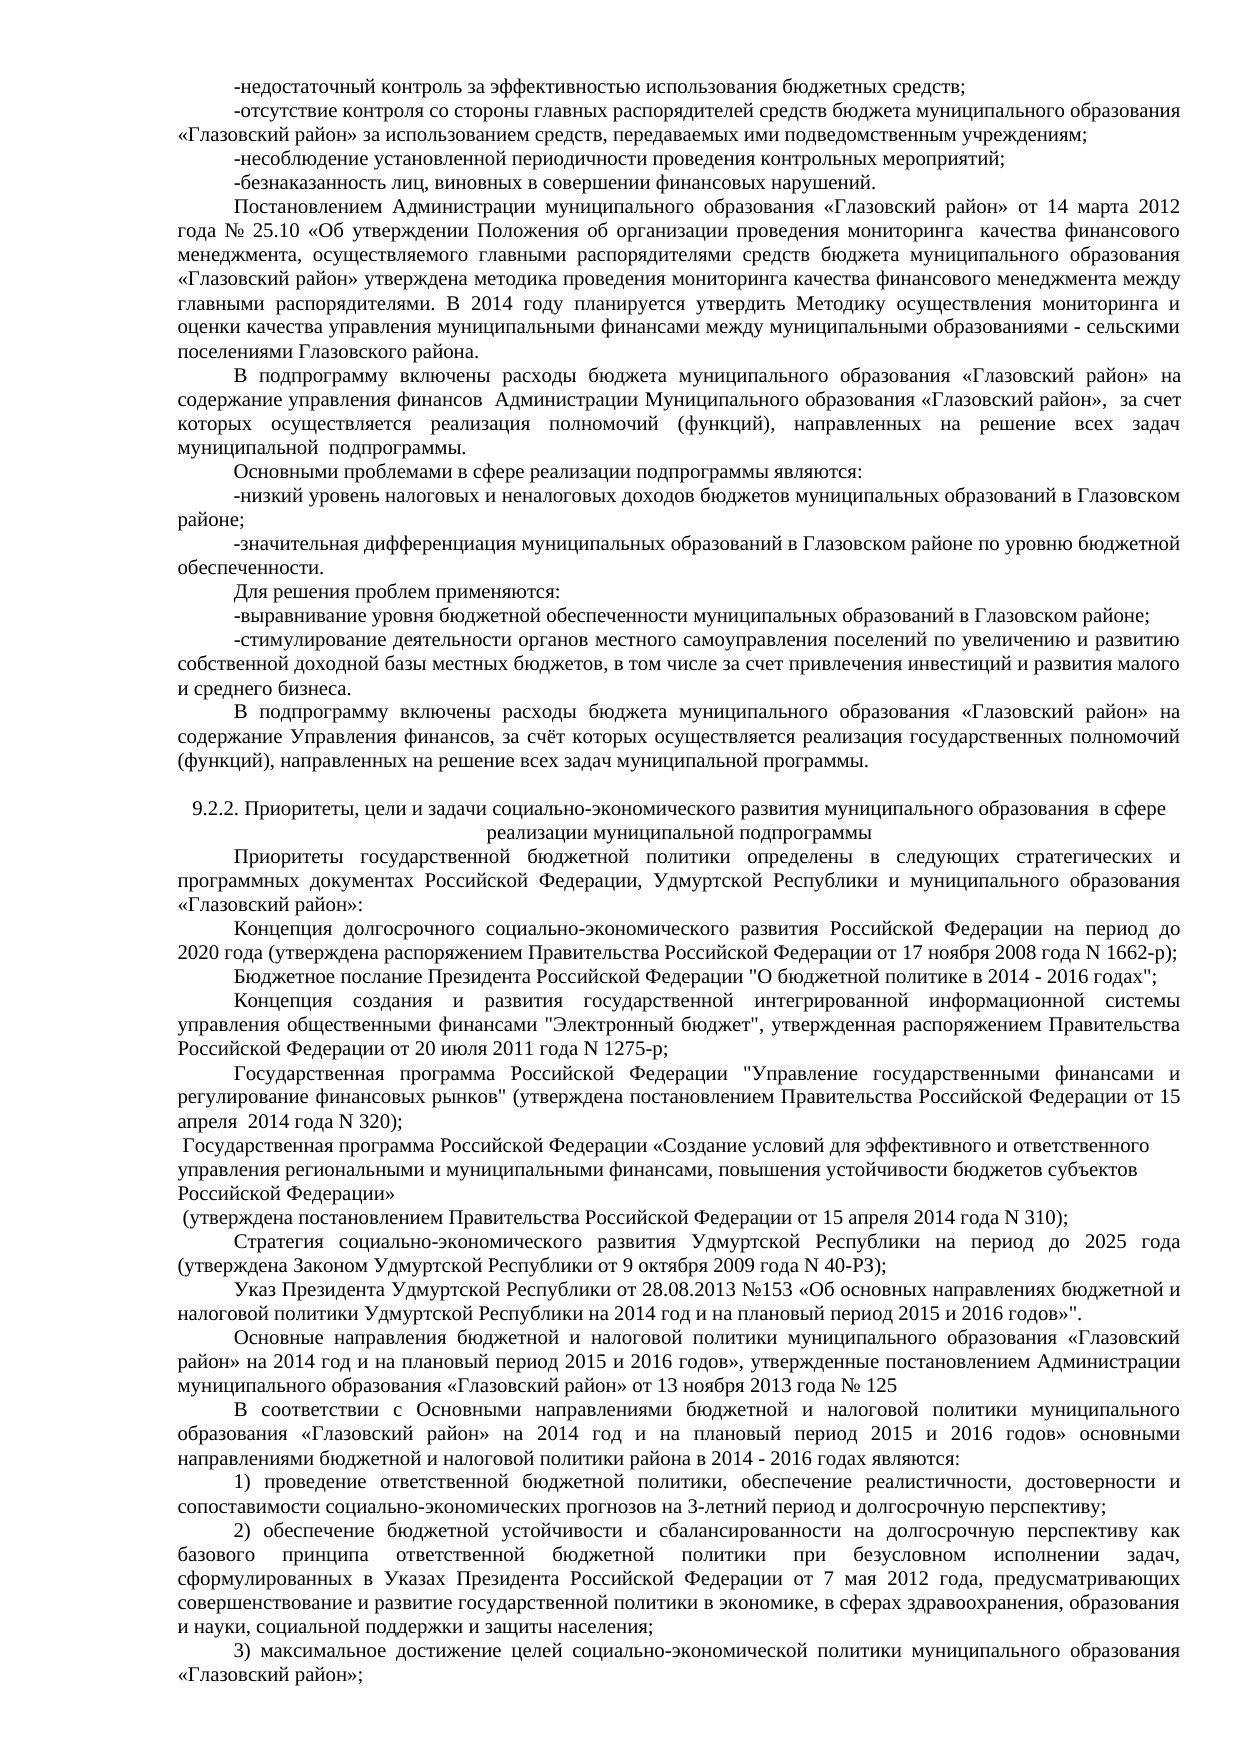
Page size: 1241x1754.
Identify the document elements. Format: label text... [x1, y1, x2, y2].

text -низкий уровень налоговых и неналоговых доходов бюджетов муниципальных образований в Глазовском районе; [177, 483, 1181, 531]
text Государственная программа Российской Федерации «Создание условий для эффективного и ответственного управления региональными и муниципальными финансами, повышения устойчивости бюджетов субъектов Российской Федерации» [177, 1133, 1181, 1205]
text (утверждена постановлением Правительства Российской Федерации от 15 апреля 2014 года N 310); [177, 1205, 1181, 1229]
text -безнаказанность лиц, виновных в совершении финансовых нарушений. [177, 170, 1181, 194]
text Основные направления бюджетной и налоговой политики муниципального образования «Глазовский район» на 2014 год и на плановый период 2015 и 2016 годов», утвержденные постановлением Администрации муниципального образования «Глазовский район» от 13 ноября 2013 года № 125 [177, 1325, 1181, 1397]
text 2) обеспечение бюджетной устойчивости и сбалансированности на долгосрочную перспективу как базового принципа ответственной бюджетной политики при безусловном исполнении задач, сформулированных в Указах Президента Российской Федерации от 7 мая 2012 года, предусматривающих совершенствование и развитие государственной политики в экономике, в сферах здравоохранения, образования и науки, социальной поддержки и защиты населения; [177, 1518, 1181, 1638]
text Бюджетное послание Президента Российской Федерации "О бюджетной политике в 2014 - 2016 годах"; [177, 964, 1181, 988]
text Концепция долгосрочного социально-экономического развития Российской Федерации на период до 2020 года (утверждена распоряжением Правительства Российской Федерации от 17 ноября 2008 года N 1662-р); [177, 916, 1181, 964]
text 3) максимальное достижение целей социально-экономической политики муниципального образования «Глазовский район»; [177, 1638, 1181, 1686]
text 9.2.2. Приоритеты, цели и задачи социально-экономического развития муниципального образования в сфере реализации муниципальной подпрограммы [177, 796, 1181, 844]
text -выравнивание уровня бюджетной обеспеченности муниципальных образований в Глазовском районе; [177, 603, 1181, 627]
text Государственная программа Российской Федерации "Управление государственными финансами и регулирование финансовых рынков" (утверждена постановлением Правительства Российской Федерации от 15 апреля 2014 года N 320); [177, 1060, 1181, 1133]
text -отсутствие контроля со стороны главных распорядителей средств бюджета муниципального образования «Глазовский район» за использованием средств, передаваемых ими подведомственным учреждениям; [177, 98, 1181, 146]
text Постановлением Администрации муниципального образования «Глазовский район» от 14 марта 2012 года № 25.10 «Об утверждении Положения об организации проведения мониторинга качества финансового менеджмента, осуществляемого главными распорядителями средств бюджета муниципального образования «Глазовский район» утверждена методика проведения мониторинга качества финансового менеджмента между главными распорядителями. В 2014 году планируется утвердить Методику осуществления мониторинга и оценки качества управления муниципальными финансами между муниципальными образованиями - сельскими поселениями Глазовского района. [177, 194, 1181, 363]
text -несоблюдение установленной периодичности проведения контрольных мероприятий; [177, 146, 1181, 170]
text В подпрограмму включены расходы бюджета муниципального образования «Глазовский район» на содержание Управления финансов, за счёт которых осуществляется реализация государственных полномочий (функций), направленных на решение всех задач муниципальной программы. [177, 699, 1181, 772]
text Приоритеты государственной бюджетной политики определены в следующих стратегических и программных документах Российской Федерации, Удмуртской Республики и муниципального образования «Глазовский район»: [177, 844, 1181, 916]
text Для решения проблем применяются: [177, 579, 1181, 603]
text Указ Президента Удмуртской Республики от 28.08.2013 №153 «Об основных направлениях бюджетной и налоговой политики Удмуртской Республики на 2014 год и на плановый период 2015 и 2016 годов»". [177, 1277, 1181, 1325]
text В соответствии с Основными направлениями бюджетной и налоговой политики муниципального образования «Глазовский район» на 2014 год и на плановый период 2015 и 2016 годов» основными направлениями бюджетной и налоговой политики района в 2014 - 2016 годах являются: [177, 1397, 1181, 1469]
text Концепция создания и развития государственной интегрированной информационной системы управления общественными финансами "Электронный бюджет", утвержденная распоряжением Правительства Российской Федерации от 20 июля 2011 года N 1275-р; [177, 988, 1181, 1060]
text В подпрограмму включены расходы бюджета муниципального образования «Глазовский район» на содержание управления финансов Администрации Муниципального образования «Глазовский район», за счет которых осуществляется реализация полномочий (функций), направленных на решение всех задач муниципальной подпрограммы. [177, 363, 1181, 459]
text Основными проблемами в сфере реализации подпрограммы являются: [177, 459, 1181, 483]
text 1) проведение ответственной бюджетной политики, обеспечение реалистичности, достоверности и сопоставимости социально-экономических прогнозов на 3-летний период и долгосрочную перспективу; [177, 1469, 1181, 1518]
text Стратегия социально-экономического развития Удмуртской Республики на период до 2025 года (утверждена Законом Удмуртской Республики от 9 октября 2009 года N 40-РЗ); [177, 1229, 1181, 1277]
text -стимулирование деятельности органов местного самоуправления поселений по увеличению и развитию собственной доходной базы местных бюджетов, в том числе за счет привлечения инвестиций и развития малого и среднего бизнеса. [177, 627, 1181, 699]
text -значительная дифференциация муниципальных образований в Глазовском районе по уровню бюджетной обеспеченности. [177, 531, 1181, 579]
text -недостаточный контроль за эффективностью использования бюджетных средств; [177, 74, 1181, 98]
